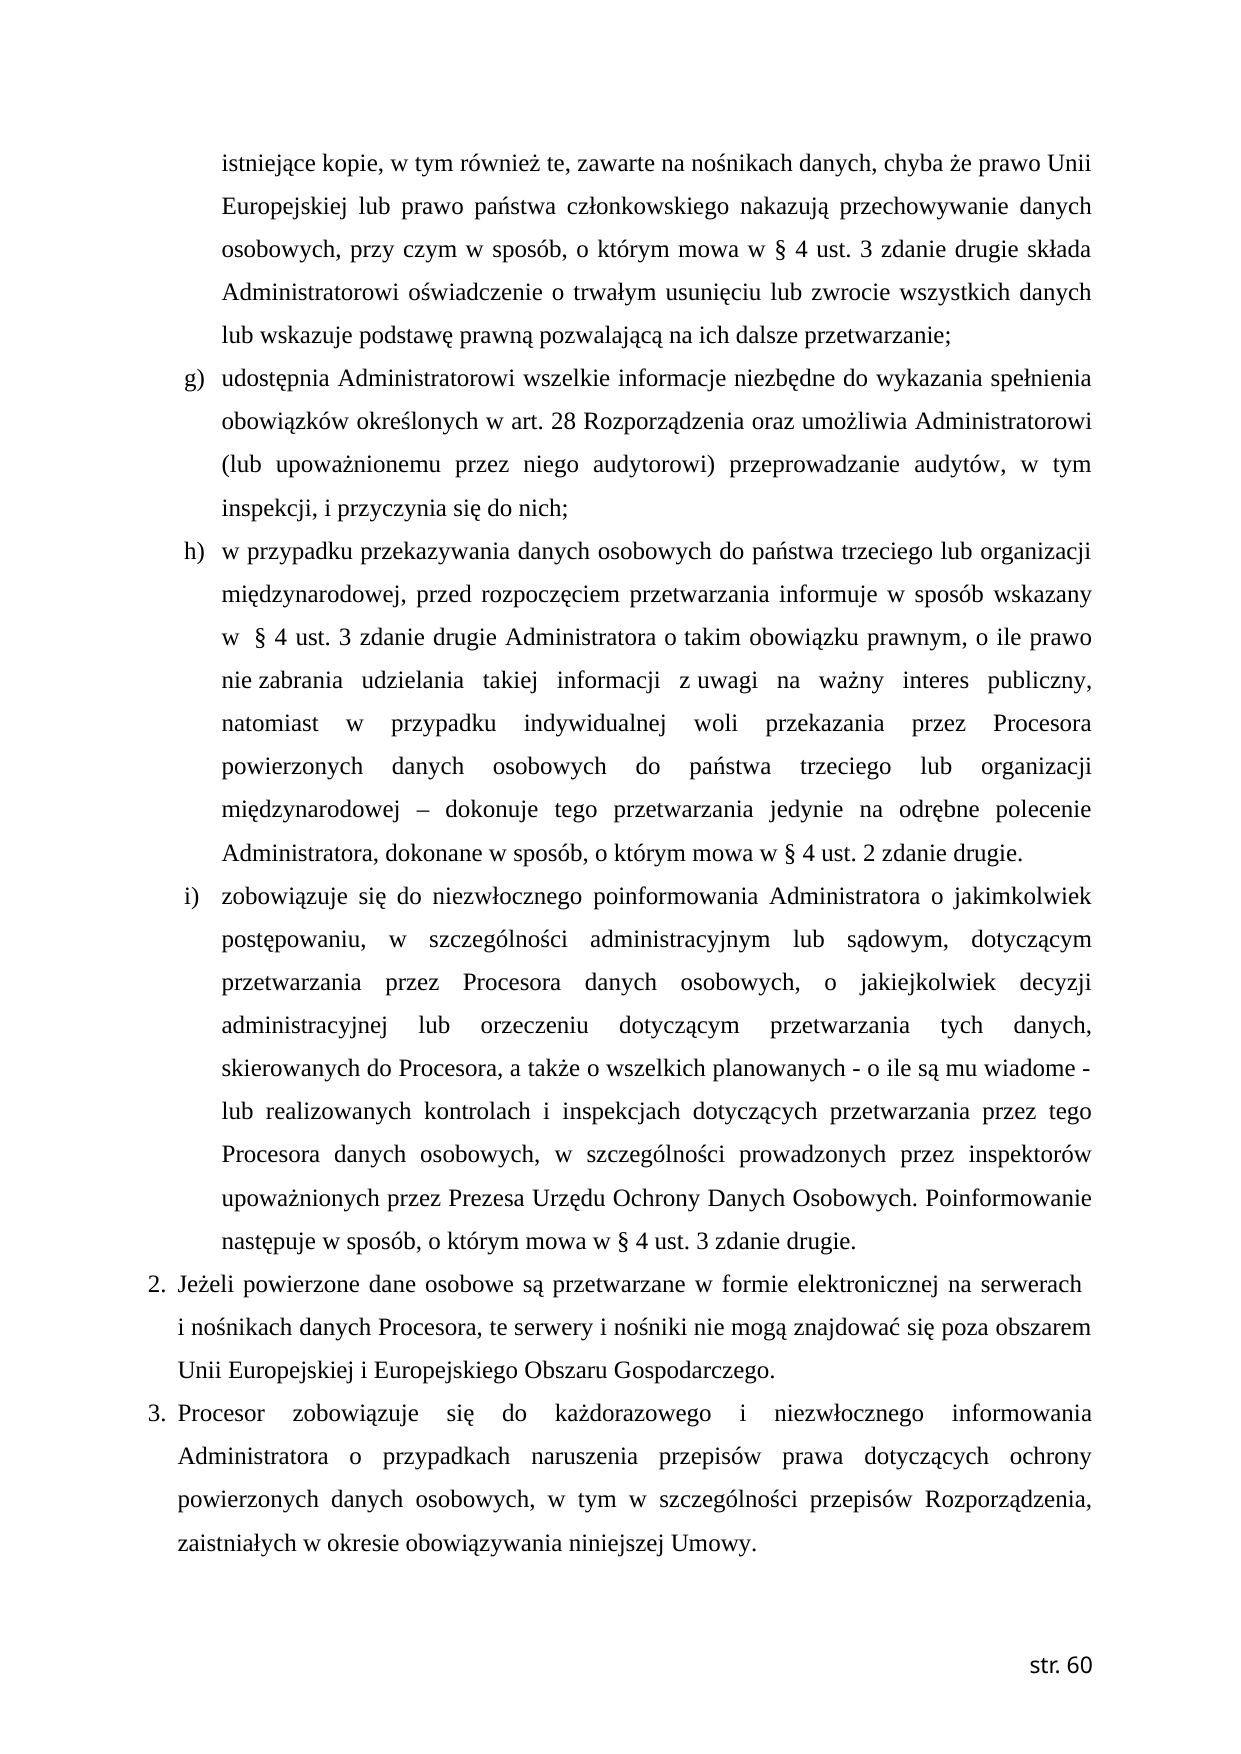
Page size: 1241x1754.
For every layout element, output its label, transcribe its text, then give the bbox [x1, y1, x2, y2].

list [184, 148, 1093, 349]
list Jeżeli powierzone dane osobowe są przetwarzane w formie elektronicznej na serwerach i nośnikach danych Procesora, te serwery i nośniki nie mogą znajdować się poza obszarem Unii Europejskiej i Europejskiego Obszaru Gospodarczego. [148, 1269, 1093, 1384]
list zobowiązuje się do niezwłocznego poinformowania Administratora o jakimkolwiek postępowaniu, w szczególności administracyjnym lub sądowym, dotyczącym przetwarzania przez Procesora danych osobowych, o jakiejkolwiek decyzji administracyjnej lub orzeczeniu dotyczącym przetwarzania tych danych, skierowanych do Procesora, a także o wszelkich planowanych - o ile są mu wiadome - lub realizowanych kontrolach i inspekcjach dotyczących przetwarzania przez tego Procesora danych osobowych, w szczególności prowadzonych przez inspektorów upoważnionych przez Prezesa Urzędu Ochrony Danych Osobowych. Poinformowanie następuje w sposób, o którym mowa w § 4 ust. 3 zdanie drugie. [184, 881, 1093, 1254]
list w przypadku przekazywania danych osobowych do państwa trzeciego lub organizacji międzynarodowej, przed rozpoczęciem przetwarzania informuje w sposób wskazany w § 4 ust. 3 zdanie drugie Administratora o takim obowiązku prawnym, o ile prawo nie zabrania udzielania takiej informacji z uwagi na ważny interes publiczny, natomiast w przypadku indywidualnej woli przekazania przez Procesora powierzonych danych osobowych do państwa trzeciego lub organizacji międzynarodowej – dokonuje tego przetwarzania jedynie na odrębne polecenie Administratora, dokonane w sposób, o którym mowa w § 4 ust. 2 zdanie drugie. [184, 536, 1093, 866]
list Procesor zobowiązuje się do każdorazowego i niezwłocznego informowania Administratora o przypadkach naruszenia przepisów prawa dotyczących ochrony powierzonych danych osobowych, w tym w szczególności przepisów Rozporządzenia, zaistniałych w okresie obowiązywania niniejszej Umowy. [148, 1398, 1093, 1556]
list udostępnia Administratorowi wszelkie informacje niezbędne do wykazania spełnienia obowiązków określonych w art. 28 Rozporządzenia oraz umożliwia Administratorowi (lub upoważnionemu przez niego audytorowi) przeprowadzanie audytów, w tym inspekcji, i przyczynia się do nich; [184, 363, 1093, 521]
